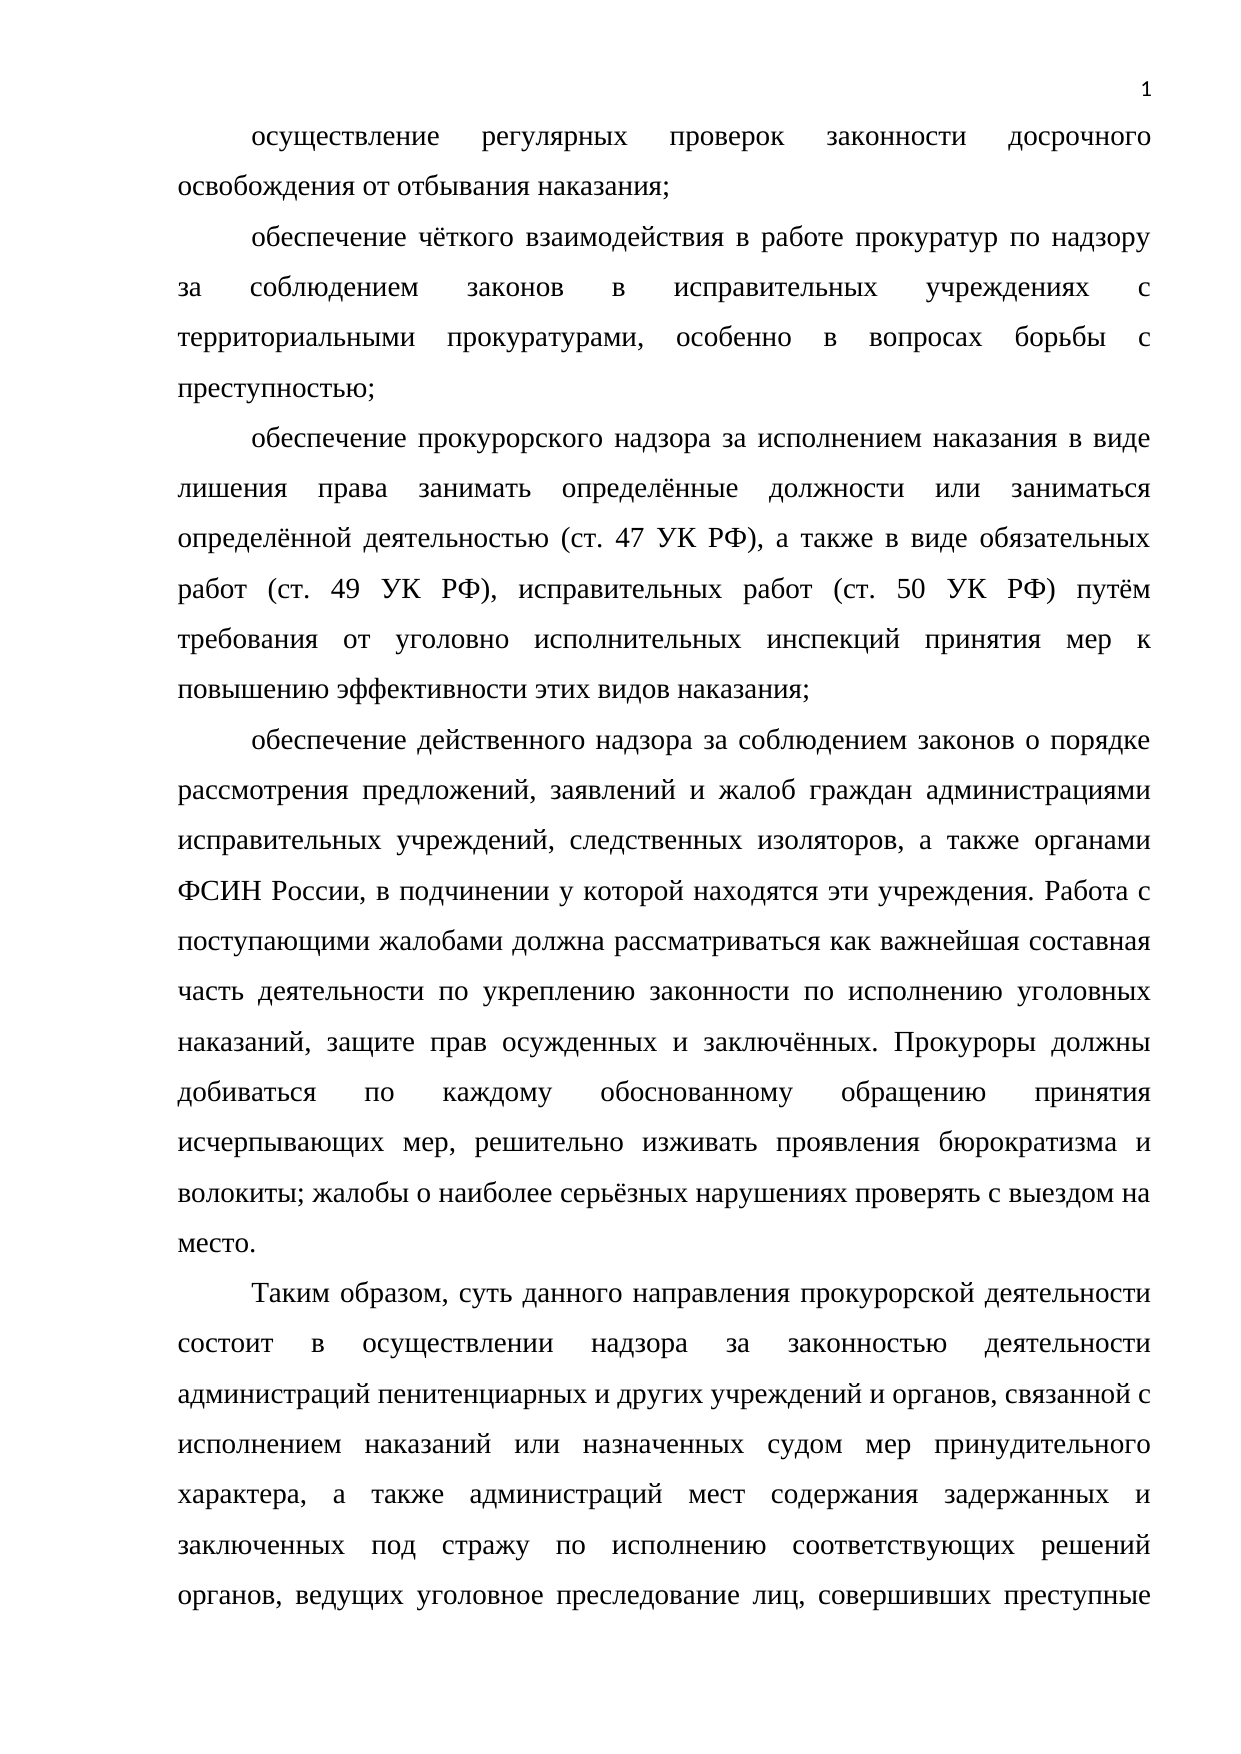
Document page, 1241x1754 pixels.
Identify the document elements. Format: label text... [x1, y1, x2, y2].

text обеспечение прокурорского надзора за исполнением наказания в виде лишения права занимать определённые должности или заниматься определённой деятельностью (ст. 47 УК РФ), а также в виде обязательных работ (ст. 49 УК РФ), исправительных работ (ст. 50 УК РФ) путём требования от уголовно исполнительных инспекций принятия мер к повышению эффективности этих видов наказания; [177, 420, 1152, 705]
text обеспечение чёткого взаимодействия в работе прокуратур по надзору за соблюдением законов в исправительных учреждениях с территориальными прокуратурами, особенно в вопросах борьбы с преступностью; [177, 219, 1152, 403]
text осуществление регулярных проверок законности досрочного освобождения от отбывания наказания; [177, 118, 1152, 202]
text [177, 1275, 1152, 1611]
text обеспечение действенного надзора за соблюдением законов о порядке рассмотрения предложений, заявлений и жалоб граждан администрациями исправительных учреждений, следственных изоляторов, а также органами ФСИН России, в подчинении у которой находятся эти учреждения. Работа с поступающими жалобами должна рассматриваться как важнейшая составная часть деятельности по укреплению законности по исполнению уголовных наказаний, защите прав осужденных и заключённых. Прокуроры должны добиваться по каждому обоснованному обращению принятия исчерпывающих мер, решительно изживать проявления бюрократизма и волокиты; жалобы о наиболее серьёзных нарушениях проверять с выездом на место. [177, 722, 1152, 1258]
